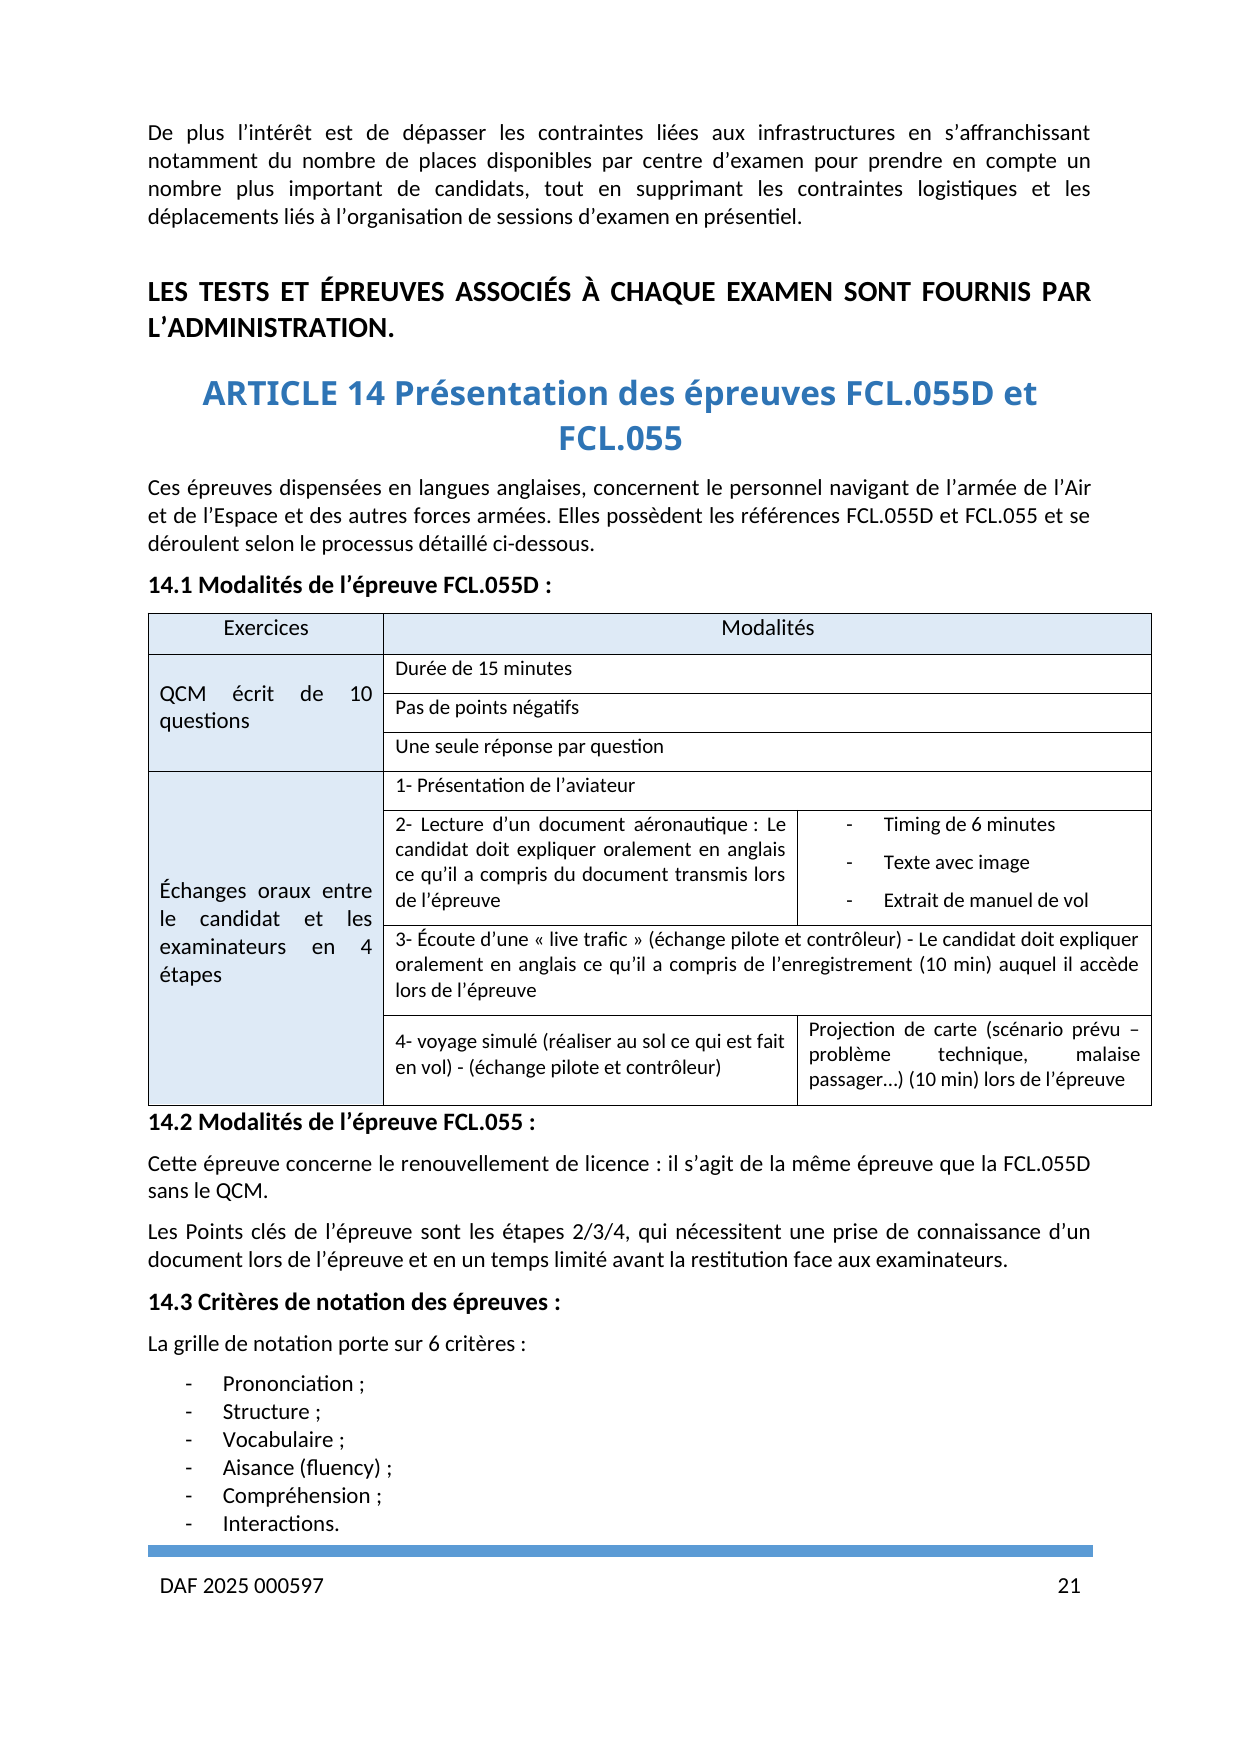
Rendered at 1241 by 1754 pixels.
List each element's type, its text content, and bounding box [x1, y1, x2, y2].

table_cell 1- Présentation de l’aviateur [384, 772, 1151, 810]
subtitle 14.1 Modalités de l’épreuve FCL.055D : [148, 569, 1093, 600]
subtitle ARTICLE 14 Présentation des épreuves FCL.055D et FCL.055 [148, 369, 1093, 460]
text La grille de notation porte sur 6 critères : [148, 1329, 1093, 1357]
list Prononciation ; [185, 1369, 1093, 1397]
table_cell 4- voyage simulé (réaliser au sol ce qui est fait en vol) - (échange pilote et contrôleur) [384, 1016, 797, 1104]
text Ces épreuves dispensées en langues anglaises, concernent le personnel navigant de l’armée de l’Air et de l’Espace et des autres forces armées. Elles possèdent les références FCL.055D et FCL.055 et se déroulent selon le processus détaillé ci-dessous. [148, 473, 1093, 557]
list Compréhension ; [185, 1481, 1093, 1509]
list Interactions. [185, 1509, 1093, 1537]
table_cell Projection de carte (scénario prévu – problème technique, malaise passager…) (10 min) lors de l’épreuve [798, 1016, 1151, 1104]
text Les Points clés de l’épreuve sont les étapes 2/3/4, qui nécessitent une prise de connaissance d’un document lors de l’épreuve et en un temps limité avant la restitution face aux examinateurs. [148, 1217, 1093, 1273]
table_header Modalités [384, 614, 1151, 654]
table_cell QCM écrit de 10 questions [149, 655, 383, 771]
table_cell Timing de 6 minutes Texte avec image Extrait de manuel de vol [798, 811, 1151, 925]
list Vocabulaire ; [185, 1425, 1093, 1453]
table_cell 3- Écoute d’une « live trafic » (échange pilote et contrôleur) - Le candidat doit expliquer oralement en anglais ce qu’il a compris de l’enregistrement (10 min) auquel il accède lors de l’épreuve [384, 926, 1151, 1015]
table_cell Pas de points négatifs [384, 694, 1151, 732]
table_cell Durée de 15 minutes [384, 655, 1151, 693]
text De plus l’intérêt est de dépasser les contraintes liées aux infrastructures en s’affranchissant notamment du nombre de places disponibles par centre d’examen pour prendre en compte un nombre plus important de candidats, tout en supprimant les contraintes logistiques et les déplacements liés à l’organisation de sessions d’examen en présentiel. [148, 118, 1093, 230]
table_header Exercices [149, 614, 383, 654]
subtitle 14.2 Modalités de l’épreuve FCL.055 : [148, 1106, 1093, 1136]
table_cell Une seule réponse par question [384, 733, 1151, 771]
text LES TESTS ET ÉPREUVES ASSOCIÉS À CHAQUE EXAMEN SONT FOURNIS PAR L’ADMINISTRATION. [148, 273, 1093, 344]
list Structure ; [185, 1397, 1093, 1425]
subtitle 14.3 Critères de notation des épreuves : [148, 1286, 1093, 1316]
text Cette épreuve concerne le renouvellement de licence : il s’agit de la même épreuve que la FCL.055D sans le QCM. [148, 1149, 1093, 1205]
table_cell Échanges oraux entre le candidat et les examinateurs en 4 étapes [149, 772, 383, 1104]
table_cell 2- Lecture d’un document aéronautique : Le candidat doit expliquer oralement en anglais ce qu’il a compris du document transmis lors de l’épreuve [384, 811, 797, 925]
list Aisance (fluency) ; [185, 1453, 1093, 1481]
